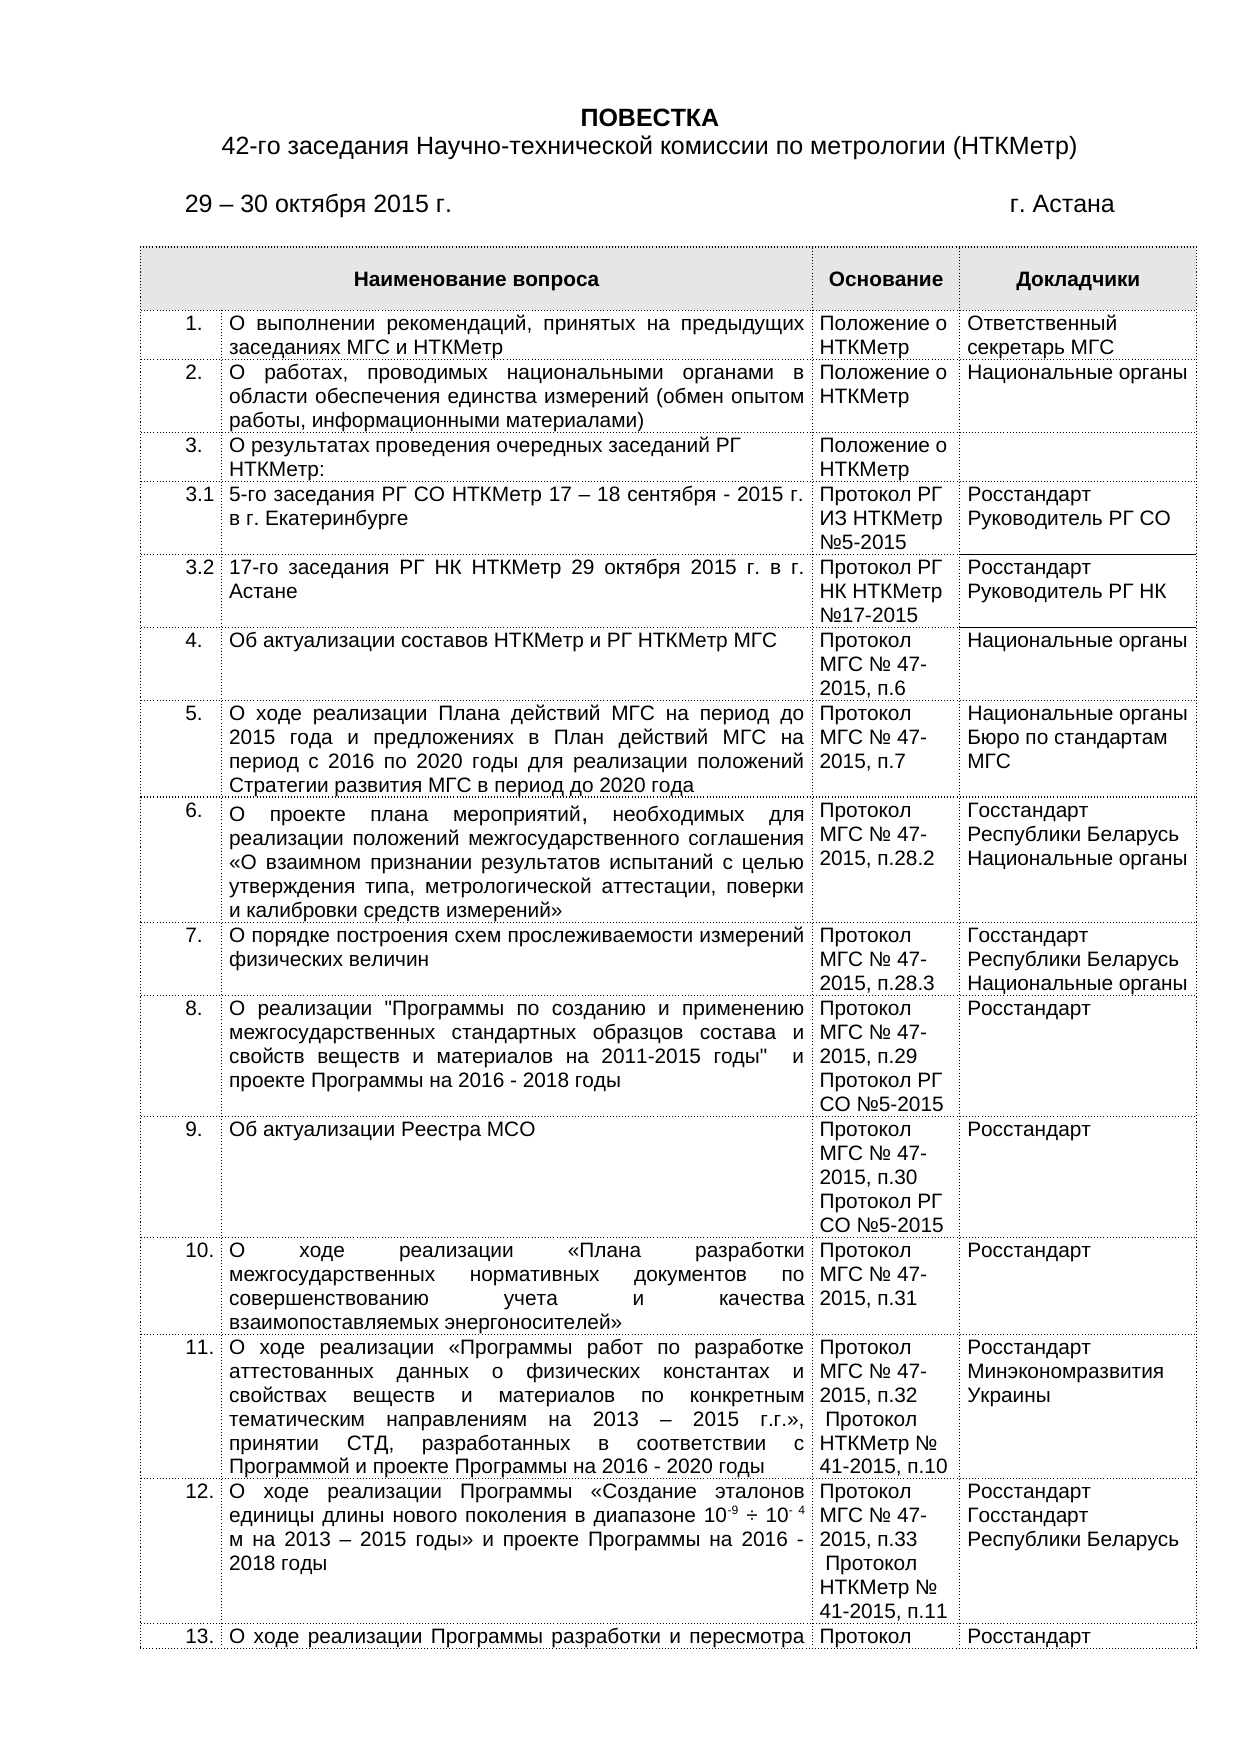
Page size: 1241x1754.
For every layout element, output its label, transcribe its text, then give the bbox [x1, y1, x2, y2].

table_cell О ходе реализации «Программы работ по разработке аттестованных данных о физических константах и свойствах веществ и материалов по конкретным тематическим направлениям на 2013 – .г.», принятии СТД, разработанных в соответствии с Программой и проекте Программы на 2016 - 2020 годы [222, 1334, 812, 1478]
table_cell Росстандарт [960, 1237, 1196, 1333]
table_cell О выполнении рекомендаций, принятых на предыдущих заседаниях МГС и НТКМетр [222, 310, 812, 359]
table_cell О ходе реализации Плана действий МГС на период до 2015 года и предложениях в План действий МГС на период с 2016 по 2020 годы для реализации положений Стратегии развития МГС в период до 2020 года [222, 700, 812, 796]
table_cell О результатах проведения очередных заседаний РГ НТКМетр: [222, 432, 812, 481]
table_cell [140, 432, 222, 481]
table_cell Протокол МГС № 47-2015, п.7 [812, 700, 960, 796]
table_cell 3.1 [140, 481, 222, 554]
subtitle ПОВЕСТКА [148, 103, 1152, 131]
table_cell Положение о НТКМетр [812, 310, 960, 359]
table_cell Протокол МГС № 47-2015, п.32 Протокол НТКМетр № 41-2015, п.10 [812, 1334, 960, 1478]
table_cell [222, 1623, 812, 1648]
table_cell [140, 700, 222, 796]
table_cell Протокол МГС № 47-2015, п.31 [812, 1237, 960, 1333]
table_cell Госстандарт Республики Беларусь Национальные органы [960, 796, 1196, 922]
table_header Наименование вопроса [140, 246, 812, 310]
table_cell Положение о НТКМетр [812, 359, 960, 432]
table_cell [140, 1478, 222, 1623]
table_cell Ответственный секретарь МГС [960, 310, 1196, 359]
table_cell Росстандарт [960, 995, 1196, 1116]
table_cell Протокол РГ ИЗ НТКМетр №5-2015 [812, 481, 960, 554]
table_cell Национальные органы [960, 628, 1196, 699]
table_cell [140, 1237, 222, 1333]
table_cell [140, 310, 222, 359]
table_cell 5-го заседания РГ СО НТКМетр 17 – 18 сентября - 2015 г. в г. Екатеринбурге [222, 481, 812, 554]
table_cell [140, 796, 222, 922]
table_cell Об актуализации Реестра МСО [222, 1116, 812, 1237]
table_cell Протокол МГС № 47-2015, п.30 Протокол РГ СО №5-2015 [812, 1116, 960, 1237]
table_cell Протокол МГС № 47-2015, п.28.3 [812, 922, 960, 995]
table_cell Протокол МГС № 47-2015, п.33 Протокол НТКМетр № 41-2015, п.11 [812, 1478, 960, 1623]
table_cell Протокол МГС № 47-2015, п.6 [812, 627, 960, 699]
table_cell [140, 995, 222, 1116]
table_cell Госстандарт Республики Беларусь Национальные органы [960, 922, 1196, 995]
table_cell Протокол МГС № 47-2015, п.29 Протокол РГ СО №5-2015 [812, 995, 960, 1116]
table_cell Об актуализации составов НТКМетр и РГ НТКМетр МГС [222, 627, 812, 699]
table_cell Положение о НТКМетр [812, 432, 960, 481]
table_cell О ходе реализации «Плана разработки межгосударственных нормативных документов по совершенствованию учета и качества взаимопоставляемых энергоносителей» [222, 1237, 812, 1333]
table_cell Протокол РГ НК НТКМетр №17-2015 [812, 554, 960, 627]
table_cell Национальные органы [960, 359, 1196, 432]
table_cell 3.2 [140, 554, 222, 627]
table_cell [140, 1623, 222, 1648]
table_cell Национальные органы Бюро по стандартам МГС [960, 700, 1196, 796]
table_cell О порядке построения схем прослеживаемости измерений физических величин [222, 922, 812, 995]
table_cell Росстандарт Национальные органы [960, 1623, 1196, 1648]
table_header Докладчики [960, 246, 1196, 310]
table_cell [140, 1116, 222, 1237]
table_cell О проекте плана мероприятий, необходимых для реализации положений межгосударственного соглашения «О взаимном признании результатов испытаний с целью утверждения типа, метрологической аттестации, поверки и калибровки средств измерений» [222, 796, 812, 922]
text 29 – 30 октября 2015 г. г. Астана [148, 189, 1152, 218]
table_cell [960, 432, 1196, 481]
table_cell Росстандарт Госстандарт Республики Беларусь [960, 1478, 1196, 1623]
table_cell Росстандарт Руководитель РГ НК [960, 555, 1196, 627]
text 42-го заседания Научно-технической комиссии по метрологии (НТКМетр) [148, 131, 1152, 160]
table_cell [140, 922, 222, 995]
table_cell Протокол МГС № 47-2015, п.28.2 [812, 796, 960, 922]
table_cell [140, 359, 222, 432]
table_cell 17-го заседания РГ НК НТКМетр 29 октября 2015 г. в г. Астане [222, 554, 812, 627]
table_cell [140, 1334, 222, 1478]
table_cell О ходе реализации Программы «Создание эталонов единицы длины нового поколения в диапазоне 10-9 ÷ 10- 4 м на 2013 – 2015 годы» и проекте Программы на 2016 - 2018 годы [222, 1478, 812, 1623]
table_cell Росстандарт Минэкономразвития Украины [960, 1334, 1196, 1478]
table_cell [812, 1623, 960, 1648]
table_cell Росстандарт Руководитель РГ СО [960, 481, 1196, 554]
table_cell [140, 627, 222, 699]
table_cell О реализации "Программы по созданию и применению межгосударственных стандартных образцов состава и свойств веществ и материалов на 2011-2015 годы" и проекте Программы на 2016 - 2018 годы [222, 995, 812, 1116]
table_cell Росстандарт [960, 1116, 1196, 1237]
table_header Основание [812, 246, 960, 310]
table_cell О работах, проводимых национальными органами в области обеспечения единства измерений (обмен опытом работы, информационными материалами) [222, 359, 812, 432]
